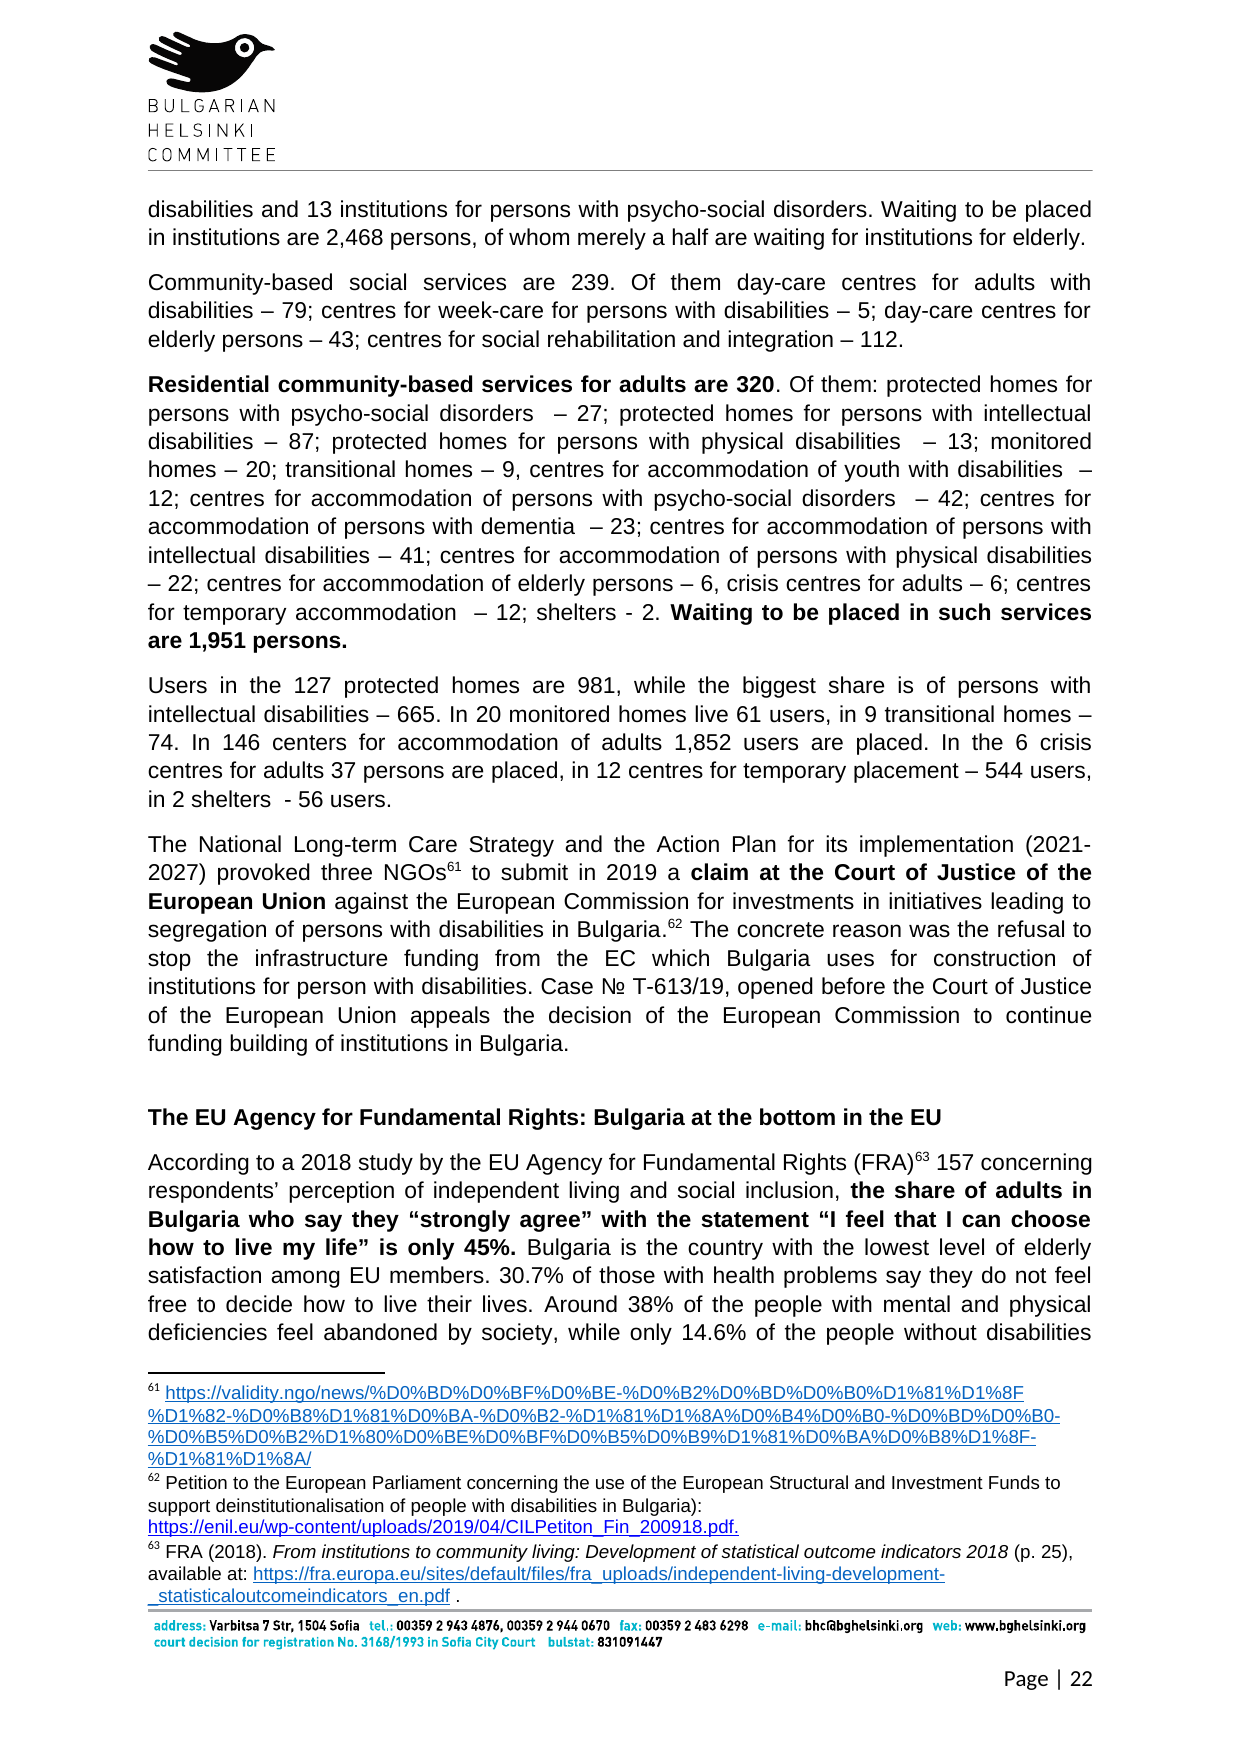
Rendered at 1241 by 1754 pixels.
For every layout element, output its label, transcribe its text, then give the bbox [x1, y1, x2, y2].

text Community-based social services are 239. Of them day-care centres for adults with disabilities – 79; centres for week-care for persons with disabilities – 5; day-care centres for elderly persons – 43; centres for social rehabilitation and integration – 112. [148, 269, 1093, 352]
text The National Long-term Care Strategy and the Action Plan for its implementation (2021-2027) provoked three NGOs to submit in 2019 a claim at the Court of Justice of the European Union against the European Commission for investments in initiatives leading to segregation of persons with disabilities in Bulgaria. The concrete reason was the refusal to stop the infrastructure funding from the EC which Bulgaria uses for construction of institutions for person with disabilities. Case № T-613/19, opened before the Court of Justice of the European Union appeals the decision of the European Commission to continue funding building of institutions in Bulgaria. [148, 831, 1093, 1056]
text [148, 196, 1093, 250]
text Users in the 127 protected homes are 981, while the biggest share is of persons with intellectual disabilities – 665. In 20 monitored homes live 61 users, in 9 transitional homes – 74. In 146 centers for accommodation of adults 1,852 users are placed. In the 6 crisis centres for adults 37 persons are placed, in 12 centres for temporary placement – 544 users, in 2 shelters - 56 users. [148, 672, 1093, 812]
text Residential community-based services for adults are 320. Оf them: protected homes for persons with psycho-social disorders – 27; protected homes for persons with intellectual disabilities – 87; protected homes for persons with physical disabilities – 13; monitored homes – 20; transitional homes – 9, centres for accommodation of youth with disabilities – 12; centres for accommodation of persons with psycho-social disorders – 42; centres for accommodation of persons with dementia – 23; centres for accommodation of persons with intellectual disabilities – 41; centres for accommodation of persons with physical disabilities – 22; centres for accommodation of elderly persons – 6, crisis centres for adults – 6; centres for temporary accommodation – 12; shelters - 2. Waiting to be placed in such services are 1,951 persons. [148, 371, 1093, 653]
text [148, 1149, 1093, 1346]
text The EU Agency for Fundamental Rights: Bulgaria at the bottom in the EU [148, 1103, 1093, 1130]
